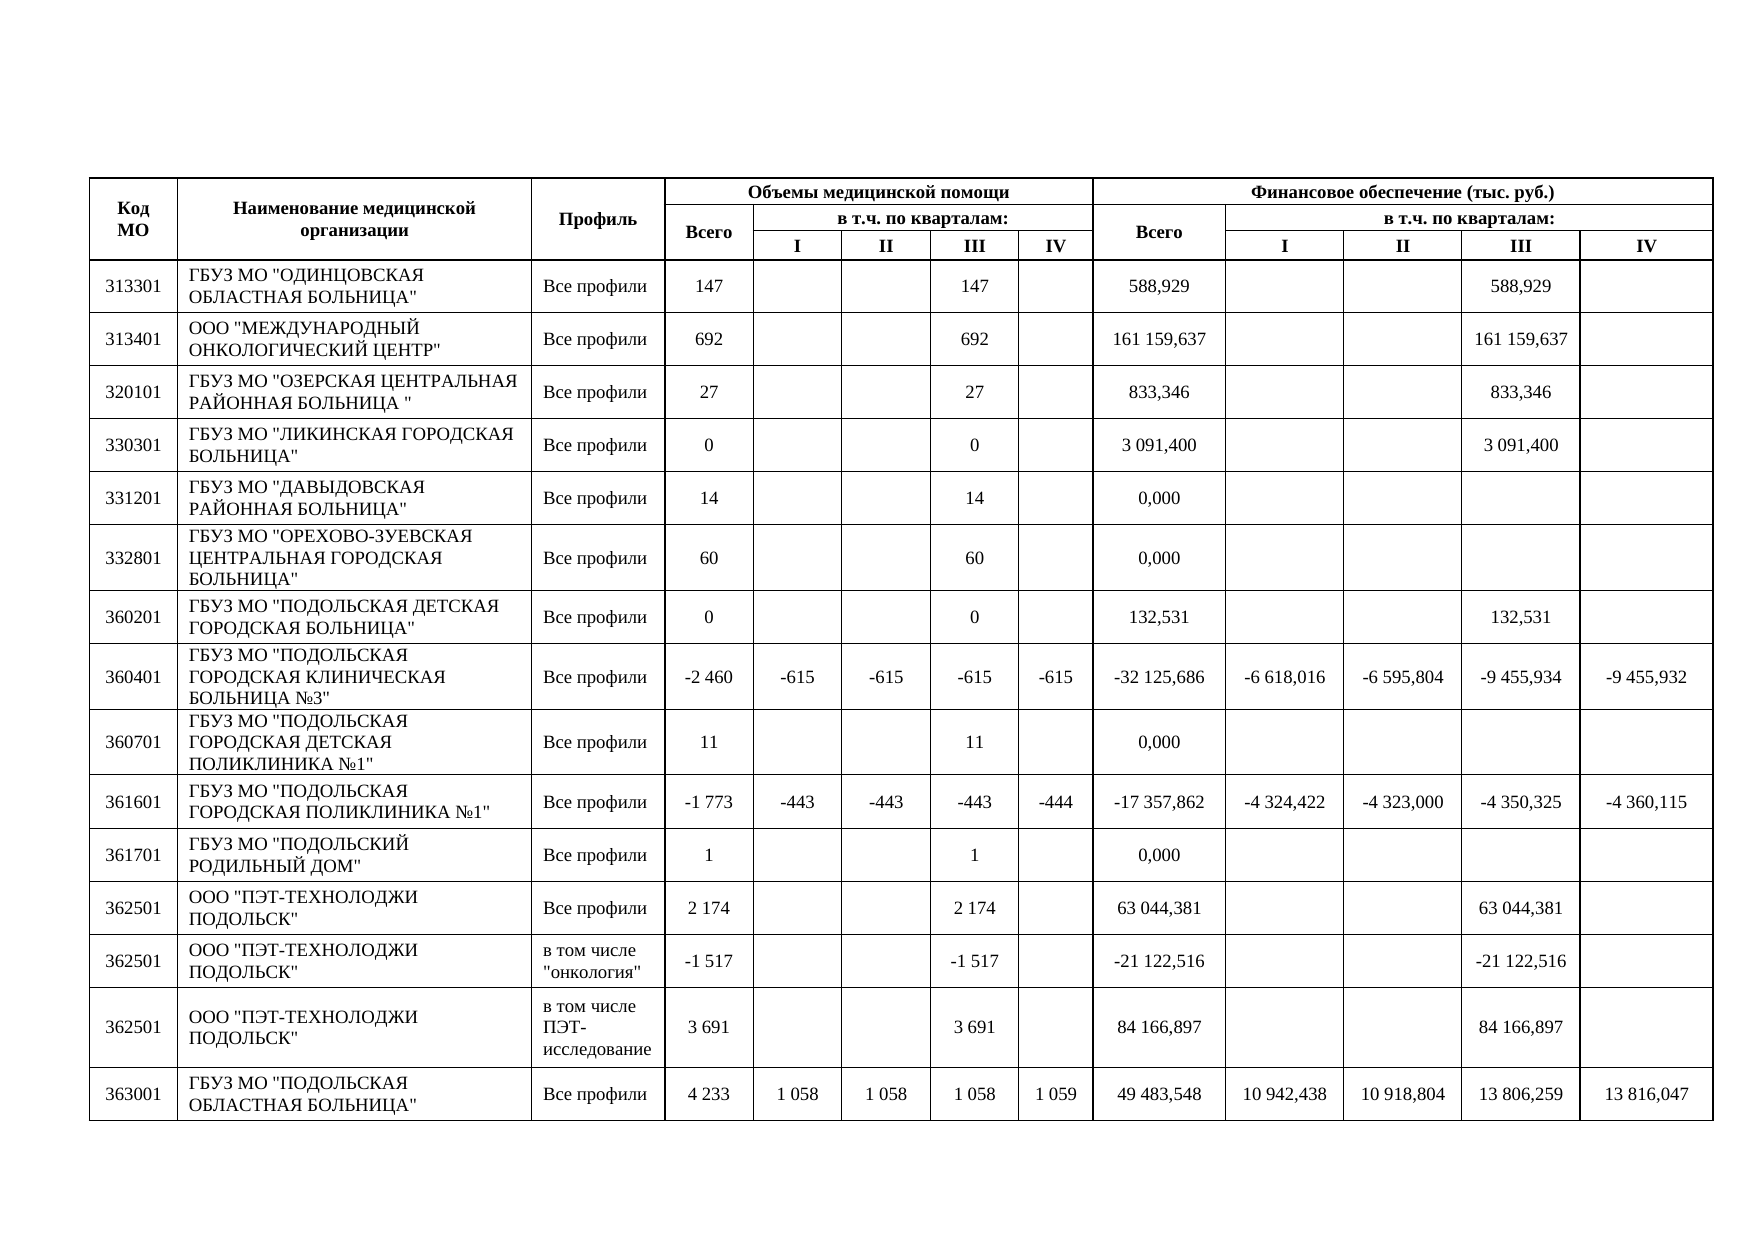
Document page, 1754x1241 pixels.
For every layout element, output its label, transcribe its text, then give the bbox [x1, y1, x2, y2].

table_cell 692 [931, 313, 1018, 365]
table_cell 1 058 [931, 1068, 1018, 1120]
table_header Объемы медицинской помощи [666, 179, 1092, 204]
table_cell 361701 [90, 829, 177, 881]
table_cell [1581, 710, 1712, 774]
table_cell 313401 [90, 313, 177, 365]
table_cell -443 [842, 775, 930, 827]
table_cell [1226, 935, 1343, 987]
table_cell -4 323,000 [1344, 775, 1461, 827]
table_cell 60 [666, 525, 753, 590]
table_cell ГБУЗ МО "ОРЕХОВО-ЗУЕВСКАЯ ЦЕНТРАЛЬНАЯ ГОРОДСКАЯ БОЛЬНИЦА" [178, 525, 531, 590]
table_cell -4 324,422 [1226, 775, 1343, 827]
table_cell [1462, 710, 1579, 774]
table_cell [842, 261, 930, 312]
table_cell 13 806,259 [1462, 1068, 1579, 1120]
table_cell 11 [666, 710, 753, 774]
table_cell [1019, 710, 1092, 774]
table_cell [1344, 710, 1461, 774]
table_cell [842, 829, 930, 881]
table_cell [1581, 935, 1712, 987]
table_cell [1344, 935, 1461, 987]
table_cell 49 483,548 [1094, 1068, 1225, 1120]
table_cell 4 233 [666, 1068, 753, 1120]
table_cell 331201 [90, 472, 177, 524]
table_cell 132,531 [1094, 591, 1225, 643]
table_cell -615 [931, 644, 1018, 709]
table_cell [754, 591, 841, 643]
table_cell [754, 472, 841, 524]
table_cell -6 595,804 [1344, 644, 1461, 709]
table_cell [1344, 988, 1461, 1067]
table_cell ГБУЗ МО "ОЗЕРСКАЯ ЦЕНТРАЛЬНАЯ РАЙОННАЯ БОЛЬНИЦА " [178, 366, 531, 418]
table_cell Все профили [532, 829, 664, 881]
table_cell [1581, 882, 1712, 934]
table_cell [1344, 313, 1461, 365]
table_cell [754, 261, 841, 312]
table_cell [754, 882, 841, 934]
table_cell -6 618,016 [1226, 644, 1343, 709]
table_cell 0 [666, 419, 753, 471]
table_cell Все профили [532, 1068, 664, 1120]
table_cell 362501 [90, 988, 177, 1067]
table_cell -1 517 [666, 935, 753, 987]
table_cell 0,000 [1094, 525, 1225, 590]
table_cell ГБУЗ МО "ПОДОЛЬСКИЙ РОДИЛЬНЫЙ ДОМ" [178, 829, 531, 881]
table_cell Все профили [532, 366, 664, 418]
table_cell [754, 988, 841, 1067]
table_cell [1581, 988, 1712, 1067]
table_cell ГБУЗ МО "ПОДОЛЬСКАЯ ГОРОДСКАЯ ДЕТСКАЯ ПОЛИКЛИНИКА №1" [178, 710, 531, 774]
table_cell [1226, 366, 1343, 418]
table_cell 2 174 [666, 882, 753, 934]
table_header Профиль [532, 179, 664, 258]
table_cell 3 091,400 [1462, 419, 1579, 471]
table_cell [1019, 882, 1092, 934]
table_cell Все профили [532, 710, 664, 774]
table_cell -21 122,516 [1094, 935, 1225, 987]
table_cell [1019, 935, 1092, 987]
table_cell IV [1581, 231, 1712, 258]
table_cell [842, 591, 930, 643]
table_cell 27 [931, 366, 1018, 418]
table_cell 362501 [90, 935, 177, 987]
table_cell 13 816,047 [1581, 1068, 1712, 1120]
table_cell 84 166,897 [1462, 988, 1579, 1067]
table_cell 313301 [90, 261, 177, 312]
table_cell [754, 366, 841, 418]
table_cell [1019, 261, 1092, 312]
table_cell [754, 935, 841, 987]
table_cell [1462, 829, 1579, 881]
table_cell 63 044,381 [1094, 882, 1225, 934]
table_cell Все профили [532, 313, 664, 365]
table_cell 361601 [90, 775, 177, 827]
table_cell -2 460 [666, 644, 753, 709]
table_cell 161 159,637 [1094, 313, 1225, 365]
table_cell 10 942,438 [1226, 1068, 1343, 1120]
table_cell 1 058 [754, 1068, 841, 1120]
table_cell 833,346 [1094, 366, 1225, 418]
table_cell ГБУЗ МО "ПОДОЛЬСКАЯ ГОРОДСКАЯ ПОЛИКЛИНИКА №1" [178, 775, 531, 827]
table_cell [842, 472, 930, 524]
table_cell [1581, 261, 1712, 312]
table_cell 0 [666, 591, 753, 643]
table_cell [842, 366, 930, 418]
table_cell I [754, 231, 841, 258]
table_cell [1226, 591, 1343, 643]
table_cell Все профили [532, 472, 664, 524]
table_cell [842, 935, 930, 987]
table_cell -1 773 [666, 775, 753, 827]
table_cell 147 [931, 261, 1018, 312]
table_cell [1226, 988, 1343, 1067]
table_cell -21 122,516 [1462, 935, 1579, 987]
table_header Код МО [90, 179, 177, 258]
table_cell [1581, 313, 1712, 365]
table_cell 0 [931, 591, 1018, 643]
table_cell 363001 [90, 1068, 177, 1120]
table_cell -4 350,325 [1462, 775, 1579, 827]
table_cell [842, 419, 930, 471]
table_cell 1 059 [1019, 1068, 1092, 1120]
table_cell 14 [666, 472, 753, 524]
table_cell 60 [931, 525, 1018, 590]
table_cell 63 044,381 [1462, 882, 1579, 934]
table_cell ООО "ПЭТ-ТЕХНОЛОДЖИ ПОДОЛЬСК" [178, 935, 531, 987]
table_cell [1019, 313, 1092, 365]
table_cell [1344, 419, 1461, 471]
table_cell [1226, 472, 1343, 524]
table_cell [1019, 525, 1092, 590]
table_cell [1581, 472, 1712, 524]
table_cell 3 691 [666, 988, 753, 1067]
table_cell 1 [931, 829, 1018, 881]
table_cell [1462, 525, 1579, 590]
table_cell 360201 [90, 591, 177, 643]
table_cell Все профили [532, 882, 664, 934]
table_cell [1019, 472, 1092, 524]
table_cell ГБУЗ МО "ЛИКИНСКАЯ ГОРОДСКАЯ БОЛЬНИЦА" [178, 419, 531, 471]
table_cell 132,531 [1462, 591, 1579, 643]
table_cell 360701 [90, 710, 177, 774]
table_cell [754, 419, 841, 471]
table_cell 161 159,637 [1462, 313, 1579, 365]
table_cell [754, 710, 841, 774]
table_header Наименование медицинской организации [178, 179, 531, 258]
table_cell 588,929 [1094, 261, 1225, 312]
table_cell [754, 829, 841, 881]
table_cell -1 517 [931, 935, 1018, 987]
table_cell [754, 525, 841, 590]
table_cell [1019, 591, 1092, 643]
table_cell [1226, 829, 1343, 881]
table_cell Все профили [532, 775, 664, 827]
table_header Финансовое обеспечение (тыс. руб.) [1094, 179, 1712, 204]
table_cell [1226, 525, 1343, 590]
table_cell [1581, 591, 1712, 643]
table_cell 320101 [90, 366, 177, 418]
table_cell ГБУЗ МО "ПОДОЛЬСКАЯ ГОРОДСКАЯ КЛИНИЧЕСКАЯ БОЛЬНИЦА №3" [178, 644, 531, 709]
table_cell -4 360,115 [1581, 775, 1712, 827]
table_cell 3 691 [931, 988, 1018, 1067]
table_cell -443 [754, 775, 841, 827]
table_cell Всего [666, 205, 753, 258]
table_cell Всего [1094, 205, 1225, 258]
table_cell [1226, 313, 1343, 365]
table_cell [1344, 591, 1461, 643]
table_cell III [931, 231, 1018, 258]
table_cell [842, 525, 930, 590]
table_cell -444 [1019, 775, 1092, 827]
table_cell 147 [666, 261, 753, 312]
table_cell Все профили [532, 591, 664, 643]
table_cell 10 918,804 [1344, 1068, 1461, 1120]
table_cell 0,000 [1094, 829, 1225, 881]
table_cell [842, 882, 930, 934]
table_cell [1581, 829, 1712, 881]
table_cell 332801 [90, 525, 177, 590]
table_cell [1344, 525, 1461, 590]
table_cell ООО "ПЭТ-ТЕХНОЛОДЖИ ПОДОЛЬСК" [178, 988, 531, 1067]
table_cell [842, 710, 930, 774]
table_cell 0,000 [1094, 710, 1225, 774]
table_cell 330301 [90, 419, 177, 471]
table_cell 833,346 [1462, 366, 1579, 418]
table_cell Все профили [532, 644, 664, 709]
table_cell 27 [666, 366, 753, 418]
table_cell 0,000 [1094, 472, 1225, 524]
table_cell III [1462, 231, 1579, 258]
table_cell [1462, 472, 1579, 524]
table_cell ГБУЗ МО "ОДИНЦОВСКАЯ ОБЛАСТНАЯ БОЛЬНИЦА" [178, 261, 531, 312]
table_cell -32 125,686 [1094, 644, 1225, 709]
table_cell [1581, 419, 1712, 471]
table_cell [1226, 419, 1343, 471]
table_cell [1344, 261, 1461, 312]
table_cell -17 357,862 [1094, 775, 1225, 827]
table_cell [1344, 829, 1461, 881]
table_cell Все профили [532, 419, 664, 471]
table_cell [1344, 472, 1461, 524]
table_cell IV [1019, 231, 1092, 258]
table_cell 14 [931, 472, 1018, 524]
table_cell -615 [754, 644, 841, 709]
table_cell ООО "ПЭТ-ТЕХНОЛОДЖИ ПОДОЛЬСК" [178, 882, 531, 934]
table_cell в т.ч. по кварталам: [1226, 205, 1712, 230]
table_cell [1019, 419, 1092, 471]
table_cell 1 058 [842, 1068, 930, 1120]
table_cell ГБУЗ МО "ПОДОЛЬСКАЯ ОБЛАСТНАЯ БОЛЬНИЦА" [178, 1068, 531, 1120]
table_cell 0 [931, 419, 1018, 471]
table_cell ГБУЗ МО "ДАВЫДОВСКАЯ РАЙОННАЯ БОЛЬНИЦА" [178, 472, 531, 524]
table_cell 692 [666, 313, 753, 365]
table_cell -615 [842, 644, 930, 709]
table_cell 360401 [90, 644, 177, 709]
table_cell [1581, 366, 1712, 418]
table_cell [1019, 829, 1092, 881]
table_cell -443 [931, 775, 1018, 827]
table_cell в т.ч. по кварталам: [754, 205, 1092, 230]
table_cell II [842, 231, 930, 258]
table_cell [1019, 988, 1092, 1067]
table_cell [1226, 710, 1343, 774]
table_cell [842, 313, 930, 365]
table_cell [1581, 525, 1712, 590]
table_cell [1344, 366, 1461, 418]
table_cell [1226, 261, 1343, 312]
table_cell 588,929 [1462, 261, 1579, 312]
table_cell [754, 313, 841, 365]
table_cell ГБУЗ МО "ПОДОЛЬСКАЯ ДЕТСКАЯ ГОРОДСКАЯ БОЛЬНИЦА" [178, 591, 531, 643]
table_cell -615 [1019, 644, 1092, 709]
table_cell -9 455,932 [1581, 644, 1712, 709]
table_cell 2 174 [931, 882, 1018, 934]
table_cell в том числе ПЭТ-исследование [532, 988, 664, 1067]
table_cell 11 [931, 710, 1018, 774]
table_cell I [1226, 231, 1343, 258]
table_cell [842, 988, 930, 1067]
table_cell ООО "МЕЖДУНАРОДНЫЙ ОНКОЛОГИЧЕСКИЙ ЦЕНТР" [178, 313, 531, 365]
table_cell 1 [666, 829, 753, 881]
table_cell [1344, 882, 1461, 934]
table_cell в том числе "онкология" [532, 935, 664, 987]
table_cell 362501 [90, 882, 177, 934]
table_cell 84 166,897 [1094, 988, 1225, 1067]
table_cell Все профили [532, 261, 664, 312]
table_cell Все профили [532, 525, 664, 590]
table_cell [1019, 366, 1092, 418]
table_cell II [1344, 231, 1461, 258]
table_cell -9 455,934 [1462, 644, 1579, 709]
table_cell [1226, 882, 1343, 934]
table_cell 3 091,400 [1094, 419, 1225, 471]
